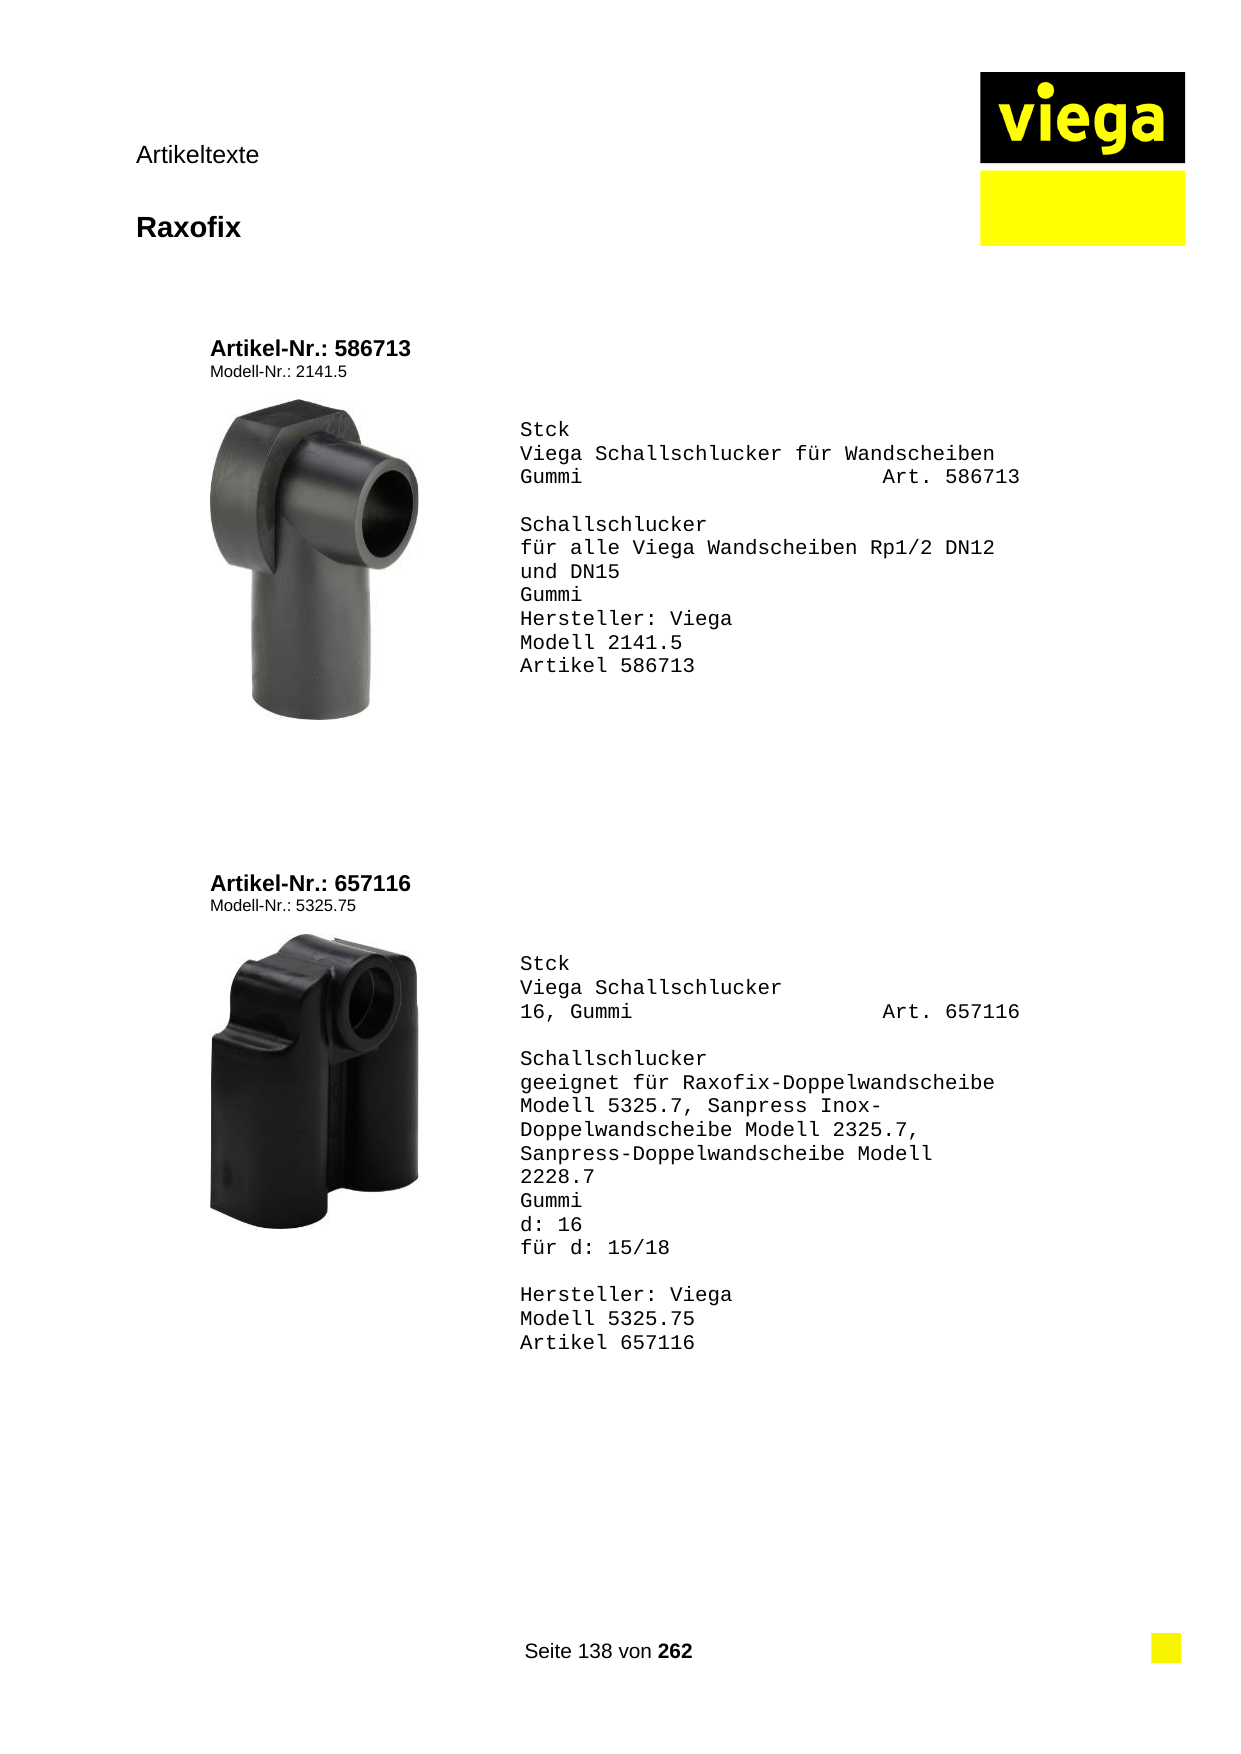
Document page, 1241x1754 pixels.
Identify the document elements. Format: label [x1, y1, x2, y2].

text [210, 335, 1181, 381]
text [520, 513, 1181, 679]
picture [980, 72, 1186, 246]
picture [1151, 1633, 1182, 1663]
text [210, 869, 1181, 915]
picture [210, 399, 419, 720]
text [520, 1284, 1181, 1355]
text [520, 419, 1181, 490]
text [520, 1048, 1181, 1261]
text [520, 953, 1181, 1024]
picture [210, 934, 419, 1229]
